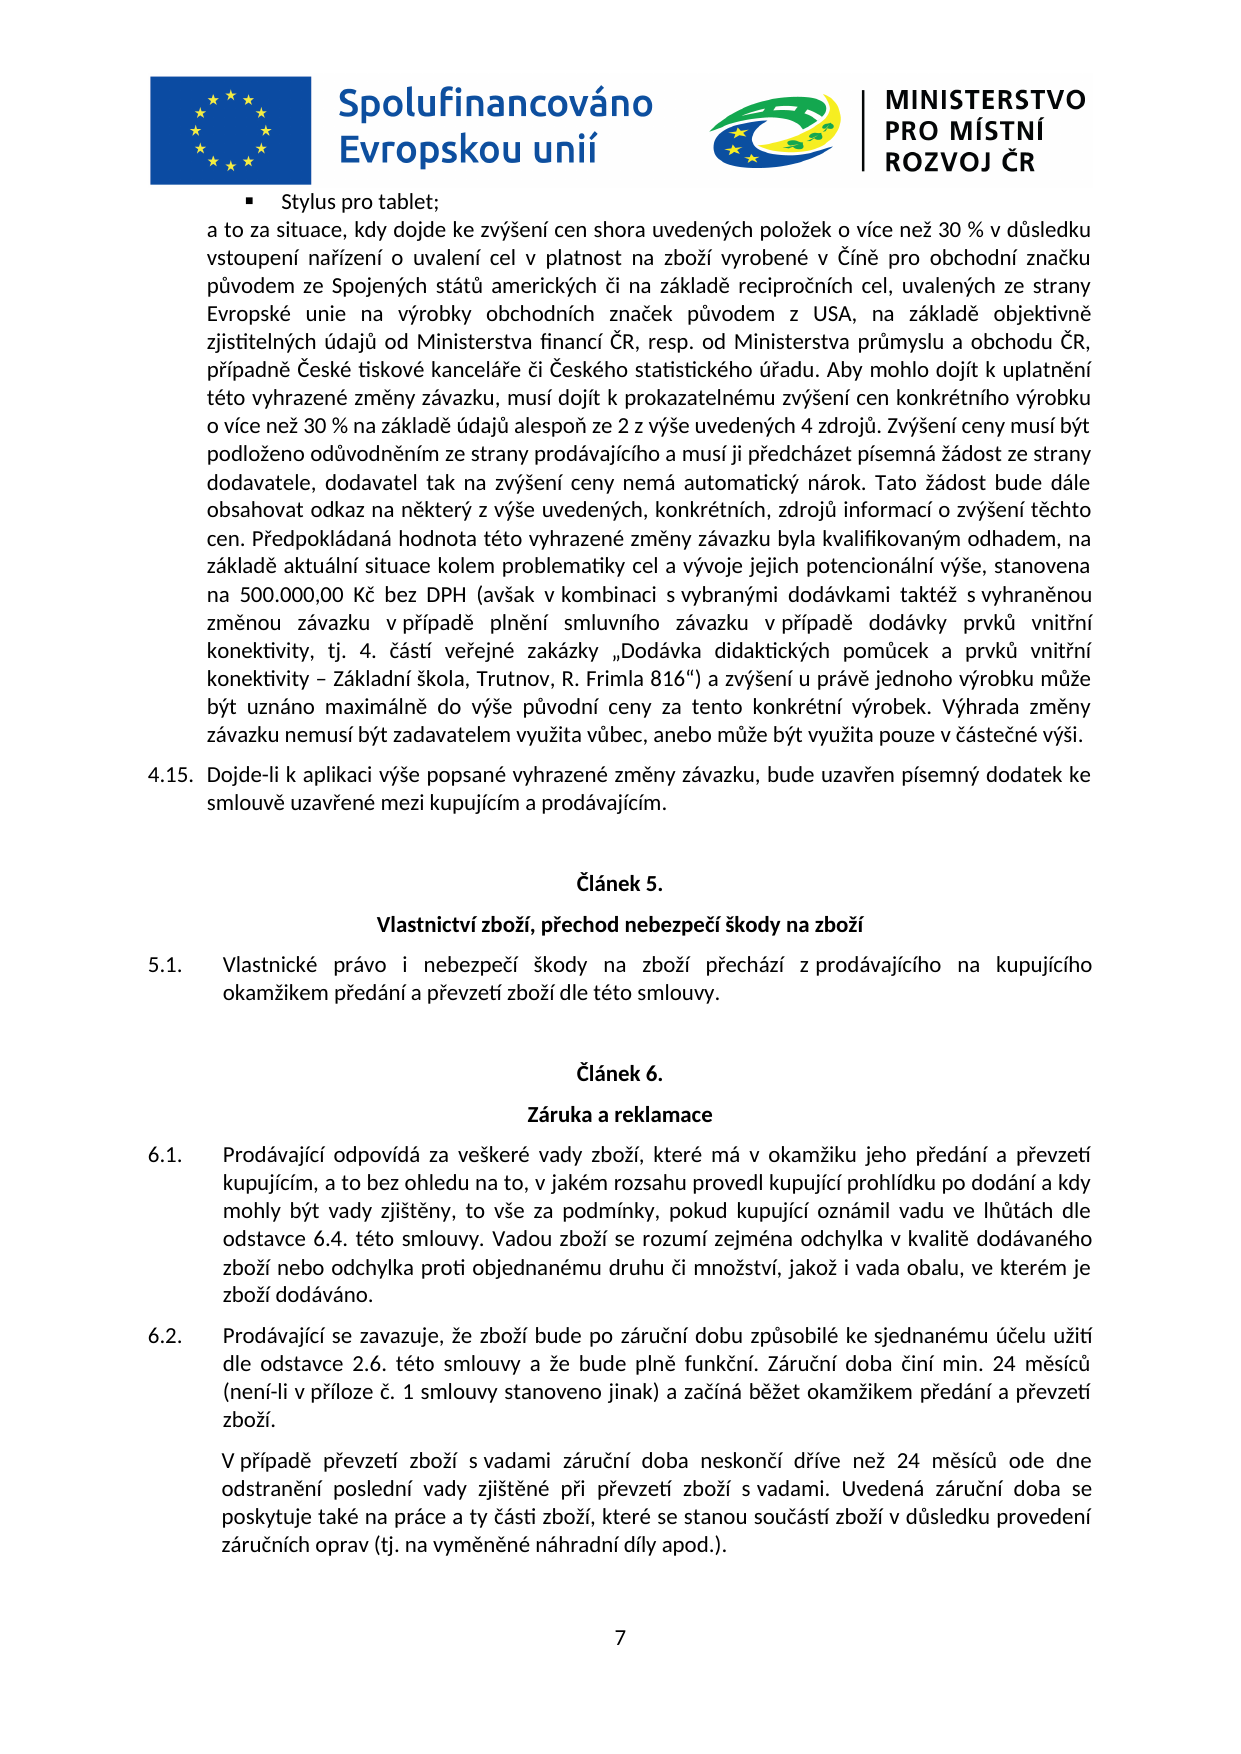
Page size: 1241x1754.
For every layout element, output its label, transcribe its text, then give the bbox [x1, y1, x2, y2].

picture [147, 73, 1093, 188]
text Článek 6. [148, 1059, 1093, 1087]
list Dojde-li k aplikaci výše popsané vyhrazené změny závazku, bude uzavřen písemný dodatek ke smlouvě uzavřené mezi kupujícím a prodávajícím. [148, 760, 1093, 816]
text V případě převzetí zboží s vadami záruční doba neskončí dříve než 24 měsíců ode dne odstranění poslední vady zjištěné při převzetí zboží s vadami. Uvedená záruční doba se poskytuje také na práce a ty části zboží, které se stanou součástí zboží v důsledku provedení záručních oprav (tj. na vyměněné náhradní díly apod.). [221, 1446, 1093, 1558]
text Článek 5. [148, 869, 1093, 897]
list Stylus pro tablet; [244, 188, 1093, 215]
list Prodávající odpovídá za veškeré vady zboží, které má v okamžiku jeho předání a převzetí kupujícím, a to bez ohledu na to, v jakém rozsahu provedl kupující prohlídku po dodání a kdy mohly být vady zjištěny, to vše za podmínky, pokud kupující oznámil vadu ve lhůtách dle odstavce 6.4. této smlouvy. Vadou zboží se rozumí zejména odchylka v kvalitě dodávaného zboží nebo odchylka proti objednanému druhu či množství, jakož i vada obalu, ve kterém je zboží dodáváno. [148, 1141, 1093, 1309]
list Prodávající se zavazuje, že zboží bude po záruční dobu způsobilé ke sjednanému účelu užití dle odstavce 2.6. této smlouvy a že bude plně funkční. Záruční doba činí min. 24 měsíců (není-li v příloze č. 1 smlouvy stanoveno jinak) a začíná běžet okamžikem předání a převzetí zboží. [148, 1321, 1093, 1433]
list a to za situace, kdy dojde ke zvýšení cen shora uvedených položek o více než 30 % v důsledku vstoupení nařízení o uvalení cel v platnost na zboží vyrobené v Číně pro obchodní značku původem ze Spojených států amerických či na základě recipročních cel, uvalených ze strany Evropské unie na výrobky obchodních značek původem z USA, na základě objektivně zjistitelných údajů od Ministerstva financí ČR, resp. od Ministerstva průmyslu a obchodu ČR, případně České tiskové kanceláře či Českého statistického úřadu. Aby mohlo dojít k uplatnění této vyhrazené změny závazku, musí dojít k prokazatelnému zvýšení cen konkrétního výrobku o více než 30 % na základě údajů alespoň ze 2 z výše uvedených 4 zdrojů. Zvýšení ceny musí být podloženo odůvodněním ze strany prodávajícího a musí ji předcházet písemná žádost ze strany dodavatele, dodavatel tak na zvýšení ceny nemá automatický nárok. Tato žádost bude dále obsahovat odkaz na některý z výše uvedených, konkrétních, zdrojů informací o zvýšení těchto cen. Předpokládaná hodnota této vyhrazené změny závazku byla kvalifikovaným odhadem, na základě aktuální situace kolem problematiky cel a vývoje jejich potencionální výše, stanovena na 500.000,00 Kč bez DPH (avšak v kombinaci s vybranými dodávkami taktéž s vyhraněnou změnou závazku v případě plnění smluvního závazku v případě dodávky prvků vnitřní konektivity, tj. 4. částí veřejné zakázky „Dodávka didaktických pomůcek a prvků vnitřní konektivity – Základní škola, Trutnov, R. Frimla 816“) a zvýšení u právě jednoho výrobku může být uznáno maximálně do výše původní ceny za tento konkrétní výrobek. Výhrada změny závazku nemusí být zadavatelem využita vůbec, anebo může být využita pouze v částečné výši. [207, 215, 1093, 748]
text Vlastnictví zboží, přechod nebezpečí škody na zboží [148, 910, 1093, 938]
list Vlastnické právo i nebezpečí škody na zboží přechází z prodávajícího na kupujícího okamžikem předání a převzetí zboží dle této smlouvy. [148, 950, 1093, 1006]
text Záruka a reklamace [148, 1100, 1093, 1128]
